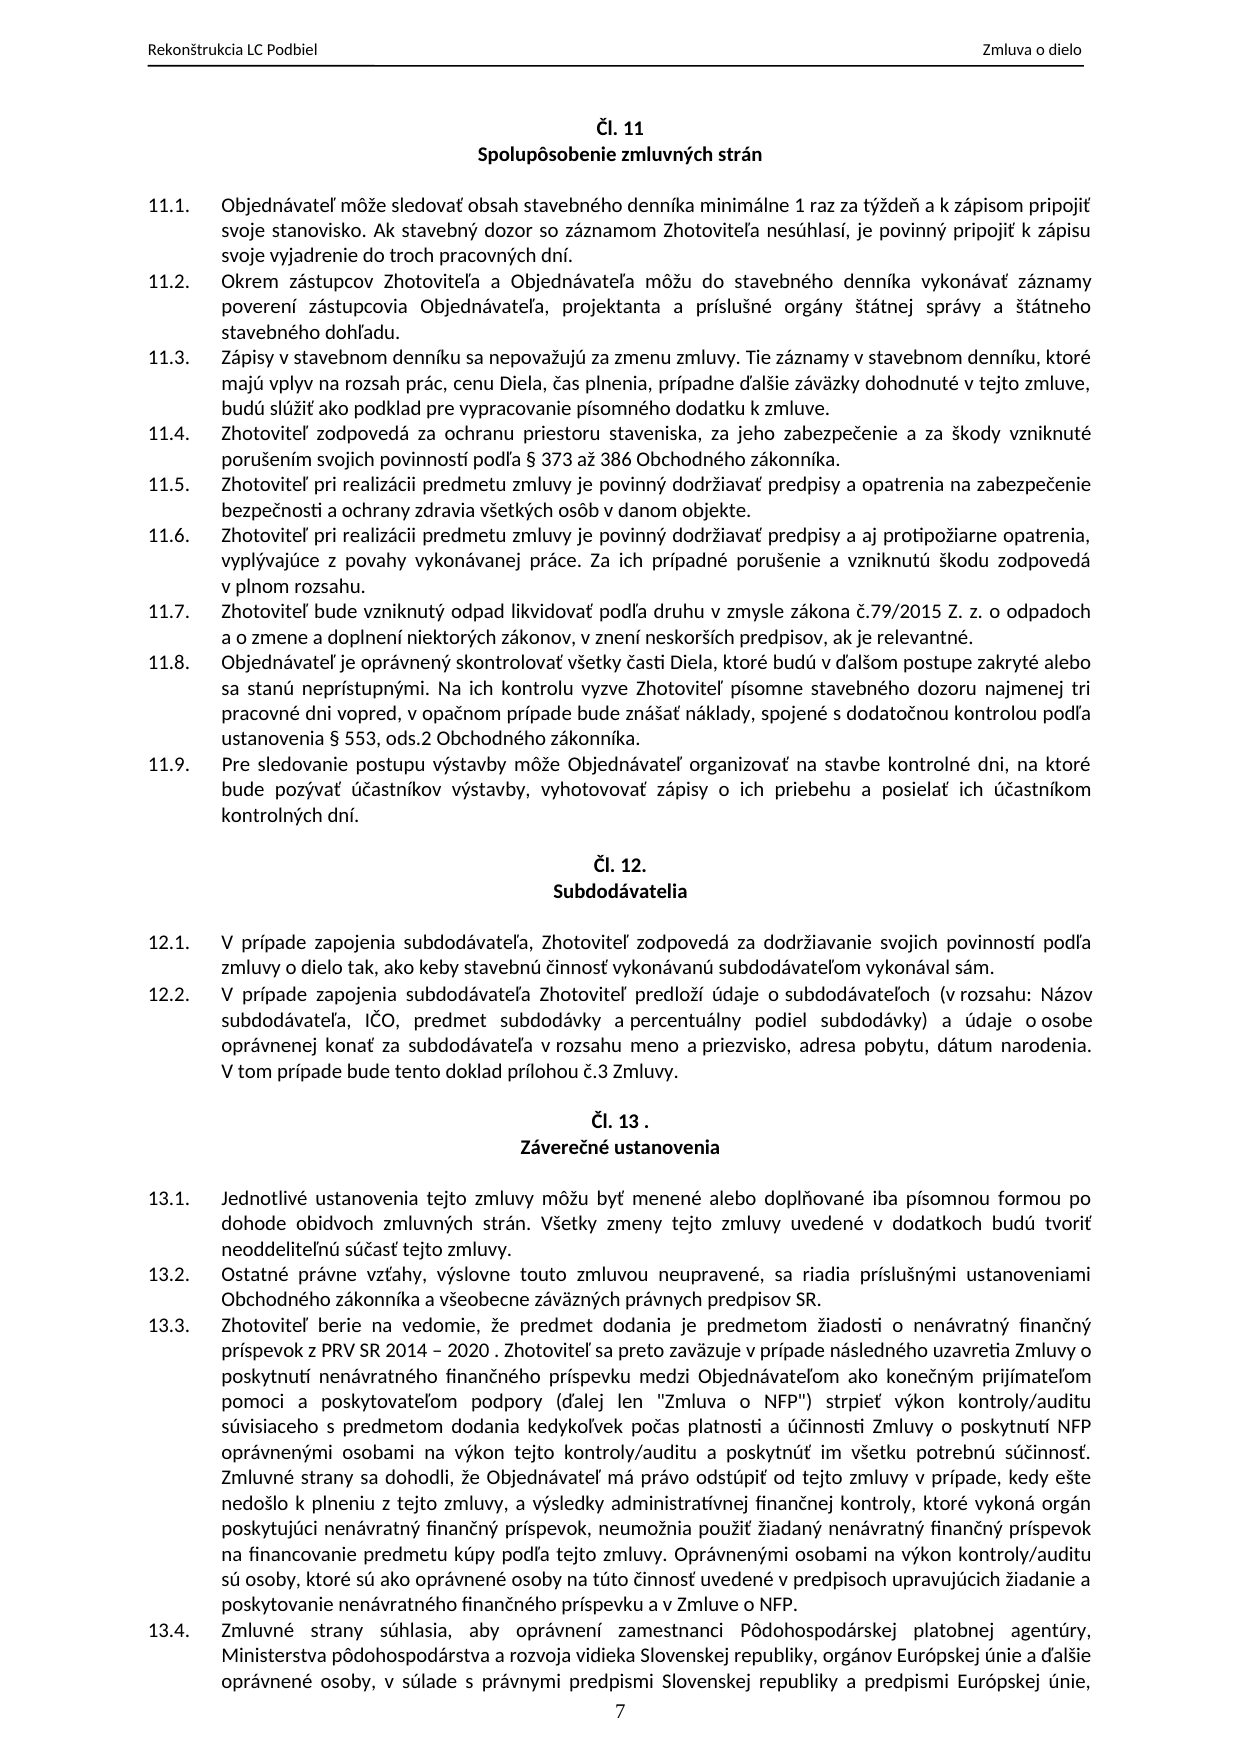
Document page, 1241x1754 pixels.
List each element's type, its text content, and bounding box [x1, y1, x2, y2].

text Čl. 11 [148, 116, 1093, 141]
text 11.6. Zhotoviteľ pri realizácii predmetu zmluvy je povinný dodržiavať predpisy a aj protipožiarne opatrenia, vyplývajúce z povahy vykonávanej práce. Za ich prípadné porušenie a vzniknutú škodu zodpovedá v plnom rozsahu. [148, 522, 1093, 598]
text 13.2. Ostatné právne vzťahy, výslovne touto zmluvou neupravené, sa riadia príslušnými ustanoveniami Obchodného zákonníka a všeobecne záväzných právnych predpisov SR. [148, 1261, 1093, 1312]
text Čl. 13 . [148, 1109, 1093, 1134]
text Spolupôsobenie zmluvných strán [148, 141, 1093, 166]
text 11.4. Zhotoviteľ zodpovedá za ochranu priestoru staveniska, za jeho zabezpečenie a za škody vzniknuté porušením svojich povinností podľa § 373 až 386 Obchodného zákonníka. [148, 421, 1093, 471]
text 11.8. Objednávateľ je oprávnený skontrolovať všetky časti Diela, ktoré budú v ďalšom postupe zakryté alebo sa stanú neprístupnými. Na ich kontrolu vyzve Zhotoviteľ písomne stavebného dozoru najmenej tri pracovné dni vopred, v opačnom prípade bude znášať náklady, spojené s dodatočnou kontrolou podľa ustanovenia § 553, ods.2 Obchodného zákonníka. [148, 649, 1093, 751]
text 11.1. Objednávateľ môže sledovať obsah stavebného denníka minimálne 1 raz za týždeň a k zápisom pripojiť svoje stanovisko. Ak stavebný dozor so záznamom Zhotoviteľa nesúhlasí, je povinný pripojiť k zápisu svoje vyjadrenie do troch pracovných dní. [148, 192, 1093, 268]
text 11.7. Zhotoviteľ bude vzniknutý odpad likvidovať podľa druhu v zmysle zákona č.79/2015 Z. z. o odpadoch a o zmene a doplnení niektorých zákonov, v znení neskorších predpisov, ak je relevantné. [148, 598, 1093, 649]
text 11.3. Zápisy v stavebnom denníku sa nepovažujú za zmenu zmluvy. Tie záznamy v stavebnom denníku, ktoré majú vplyv na rozsah prác, cenu Diela, čas plnenia, prípadne ďalšie záväzky dohodnuté v tejto zmluve, budú slúžiť ako podklad pre vypracovanie písomného dodatku k zmluve. [148, 344, 1093, 421]
text Čl. 12. [148, 853, 1093, 878]
text 11.2. Okrem zástupcov Zhotoviteľa a Objednávateľa môžu do stavebného denníka vykonávať záznamy poverení zástupcovia Objednávateľa, projektanta a príslušné orgány štátnej správy a štátneho stavebného dohľadu. [148, 268, 1093, 344]
text Záverečné ustanovenia [148, 1134, 1093, 1159]
text 11.9. Pre sledovanie postupu výstavby môže Objednávateľ organizovať na stavbe kontrolné dni, na ktoré bude pozývať účastníkov výstavby, vyhotovovať zápisy o ich priebehu a posielať ich účastníkom kontrolných dní. [148, 751, 1093, 827]
text 11.5. Zhotoviteľ pri realizácii predmetu zmluvy je povinný dodržiavať predpisy a opatrenia na zabezpečenie bezpečnosti a ochrany zdravia všetkých osôb v danom objekte. [148, 471, 1093, 522]
text Subdodávatelia [148, 878, 1093, 903]
text 12.1. V prípade zapojenia subdodávateľa, Zhotoviteľ zodpovedá za dodržiavanie svojich povinností podľa zmluvy o dielo tak, ako keby stavebnú činnosť vykonávanú subdodávateľom vykonával sám. [148, 929, 1093, 980]
text 13.1. Jednotlivé ustanovenia tejto zmluvy môžu byť menené alebo doplňované iba písomnou formou po dohode obidvoch zmluvných strán. Všetky zmeny tejto zmluvy uvedené v dodatkoch budú tvoriť neoddeliteľnú súčasť tejto zmluvy. [148, 1185, 1093, 1261]
text 12.2. V prípade zapojenia subdodávateľa Zhotoviteľ predloží údaje o subdodávateľoch (v rozsahu: Názov subdodávateľa, IČO, predmet subdodávky a percentuálny podiel subdodávky) a údaje o osobe oprávnenej konať za subdodávateľa v rozsahu meno a priezvisko, adresa pobytu, dátum narodenia. V tom prípade bude tento doklad prílohou č.3 Zmluvy. [148, 982, 1093, 1083]
text 13.3. Zhotoviteľ berie na vedomie, že predmet dodania je predmetom žiadosti o nenávratný finančný príspevok z PRV SR 2014 – 2020 . Zhotoviteľ sa preto zaväzuje v prípade následného uzavretia Zmluvy o poskytnutí nenávratného finančného príspevku medzi Objednávateľom ako konečným prijímateľom pomoci a poskytovateľom podpory (ďalej len "Zmluva o NFP") strpieť výkon kontroly/auditu súvisiaceho s predmetom dodania kedykoľvek počas platnosti a účinnosti Zmluvy o poskytnutí NFP oprávnenými osobami na výkon tejto kontroly/auditu a poskytnúť im všetku potrebnú súčinnosť. Zmluvné strany sa dohodli, že Objednávateľ má právo odstúpiť od tejto zmluvy v prípade, kedy ešte nedošlo k plneniu z tejto zmluvy, a výsledky administratívnej finančnej kontroly, ktoré vykoná orgán poskytujúci nenávratný finančný príspevok, neumožnia použiť žiadaný nenávratný finančný príspevok na financovanie predmetu kúpy podľa tejto zmluvy. Oprávnenými osobami na výkon kontroly/auditu sú osoby, ktoré sú ako oprávnené osoby na túto činnosť uvedené v predpisoch upravujúcich žiadanie a poskytovanie nenávratného finančného príspevku a v Zmluve o NFP. [148, 1312, 1093, 1617]
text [148, 1617, 1093, 1693]
